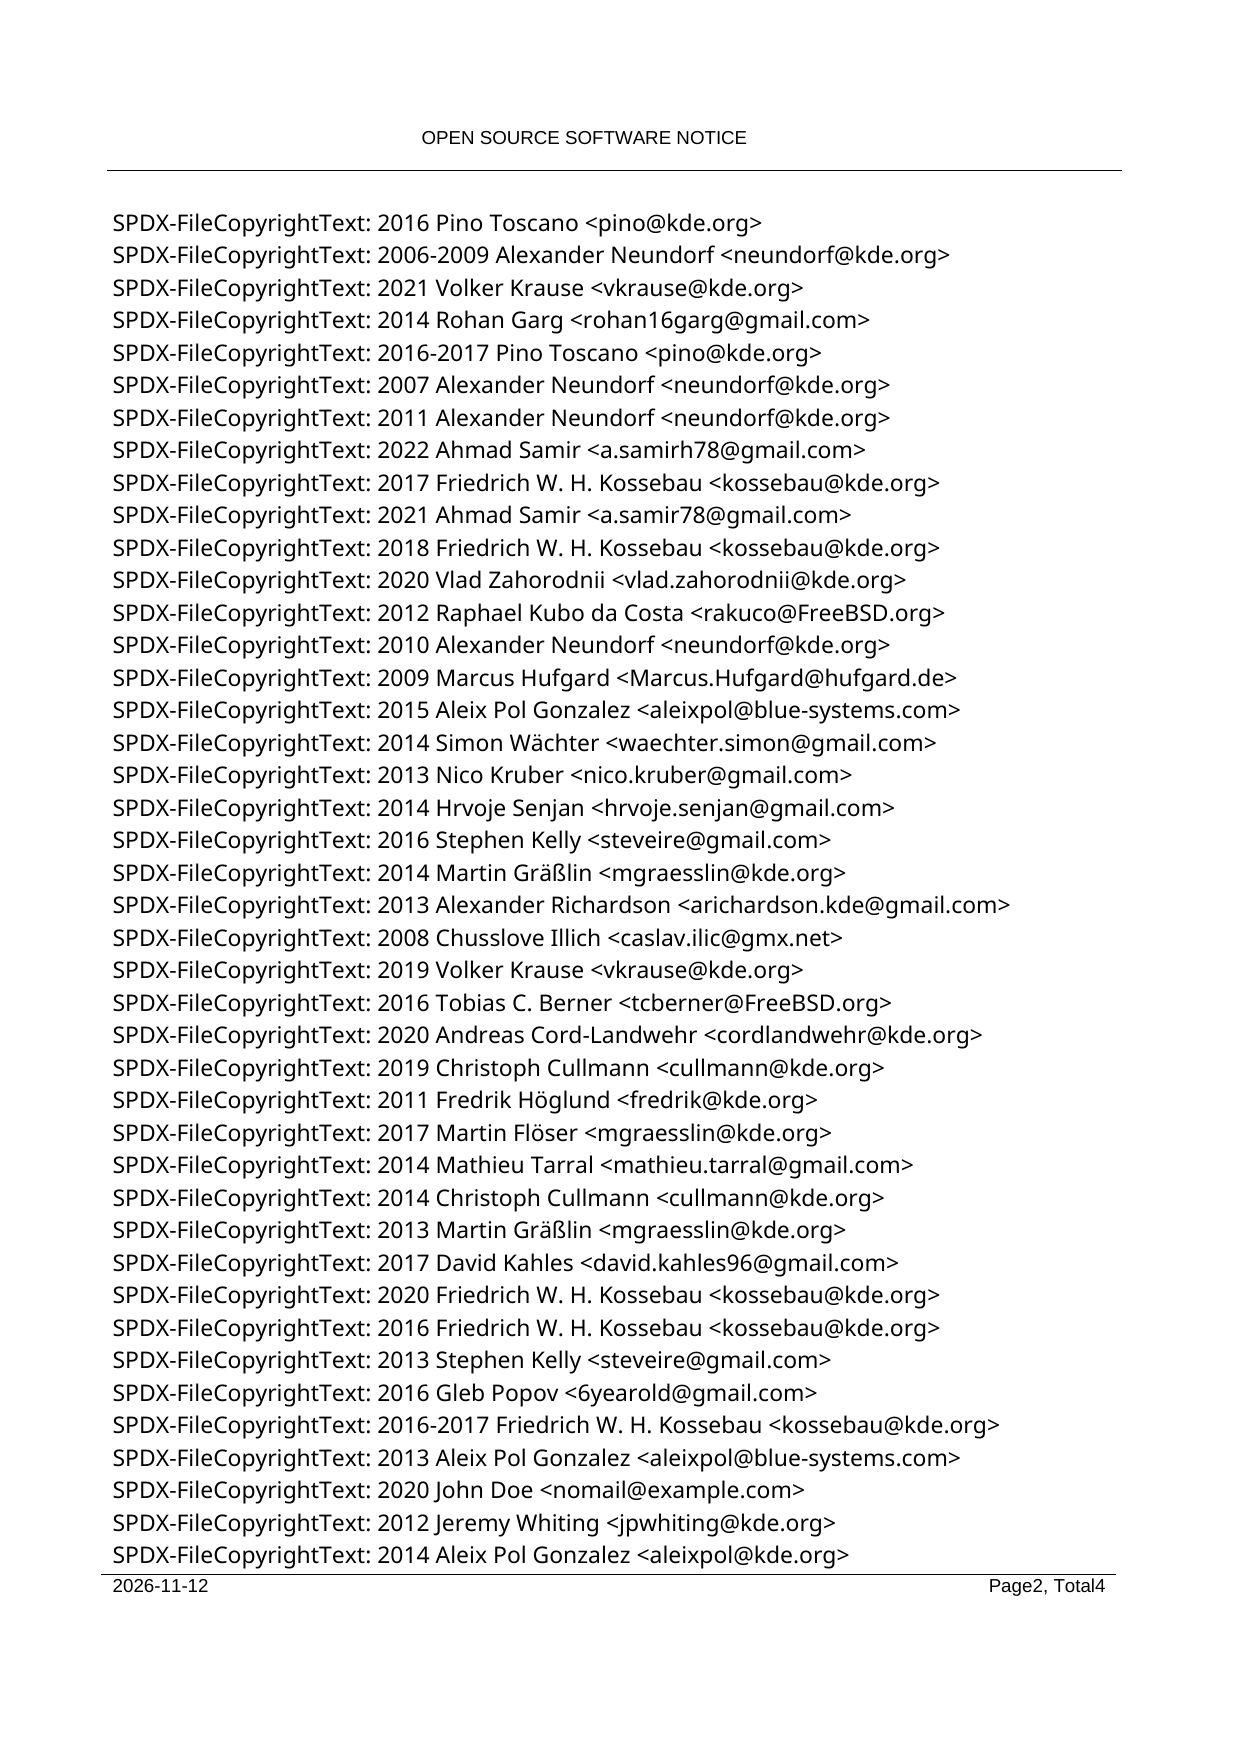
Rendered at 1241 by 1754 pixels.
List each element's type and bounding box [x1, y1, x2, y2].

text [112, 206, 1128, 1571]
